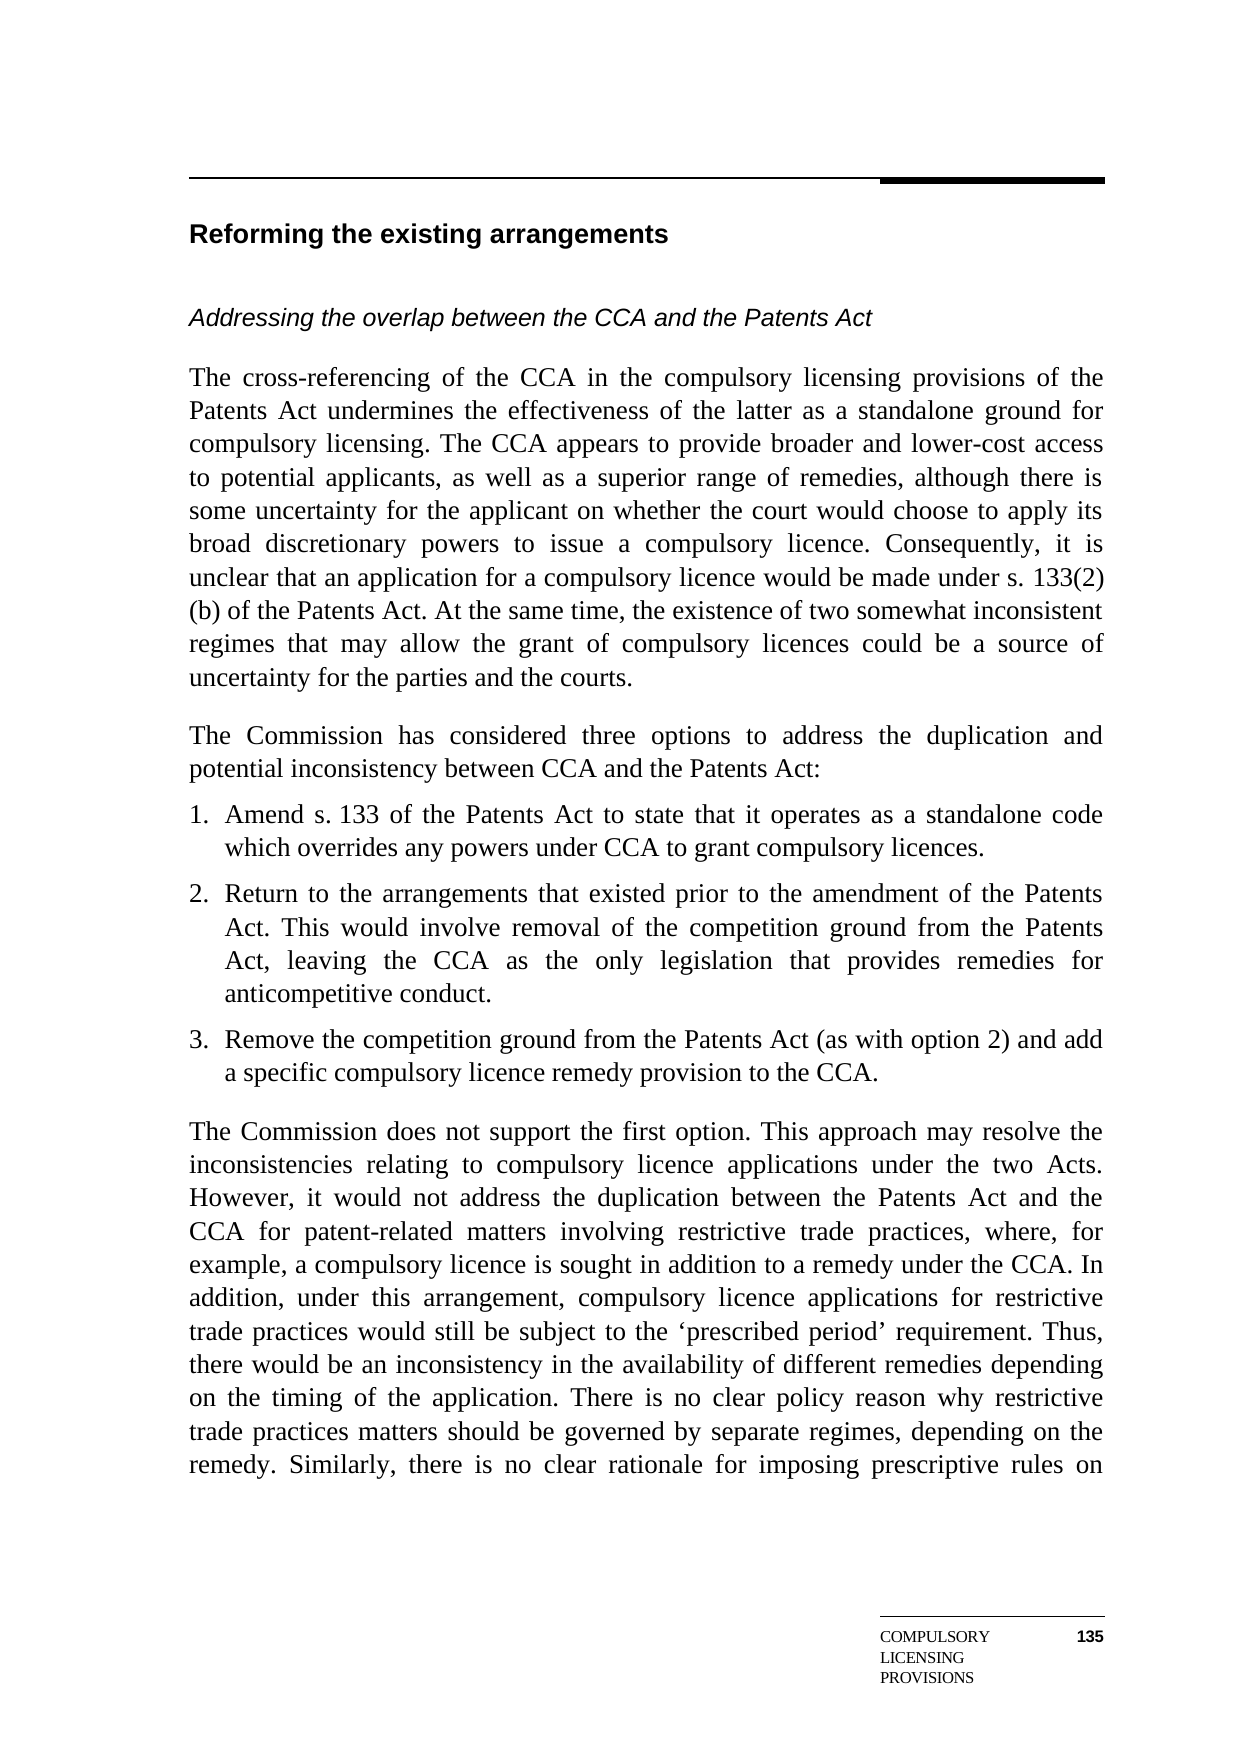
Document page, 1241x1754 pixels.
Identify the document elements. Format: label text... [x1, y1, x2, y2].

list Amend s. 133 of the Patents Act to state that it operates as a standalone code which overrides any powers under CCA to grant compulsory licences. [189, 796, 1104, 863]
list Return to the arrangements that existed prior to the amendment of the Patents Act. This would involve removal of the competition ground from the Patents Act, leaving the CCA as the only legislation that provides remedies for anticompetitive conduct. [189, 875, 1104, 1008]
text The cross-referencing of the CCA in the compulsory licensing provisions of the Patents Act undermines the effectiveness of the latter as a standalone ground for compulsory licensing. The CCA appears to provide broader and lower-cost access to potential applicants, as well as a superior range of remedies, although there is some uncertainty for the applicant on whether the court would choose to apply its broad discretionary powers to issue a compulsory licence. Consequently, it is unclear that an application for a compulsory licence would be made under s. 133(2)(b) of the Patents Act. At the same time, the existence of two somewhat inconsistent regimes that may allow the grant of compulsory licences could be a source of uncertainty for the parties and the courts. [189, 358, 1104, 692]
subtitle Reforming the existing arrangements [189, 217, 1104, 250]
text The Commission has considered three options to address the duplication and potential inconsistency between CCA and the Patents Act: [189, 717, 1104, 783]
list Remove the competition ground from the Patents Act (as with option 2) and add a specific compulsory licence remedy provision to the CCA. [189, 1021, 1104, 1088]
subtitle Addressing the overlap between the CCA and the Patents Act [189, 300, 1104, 333]
